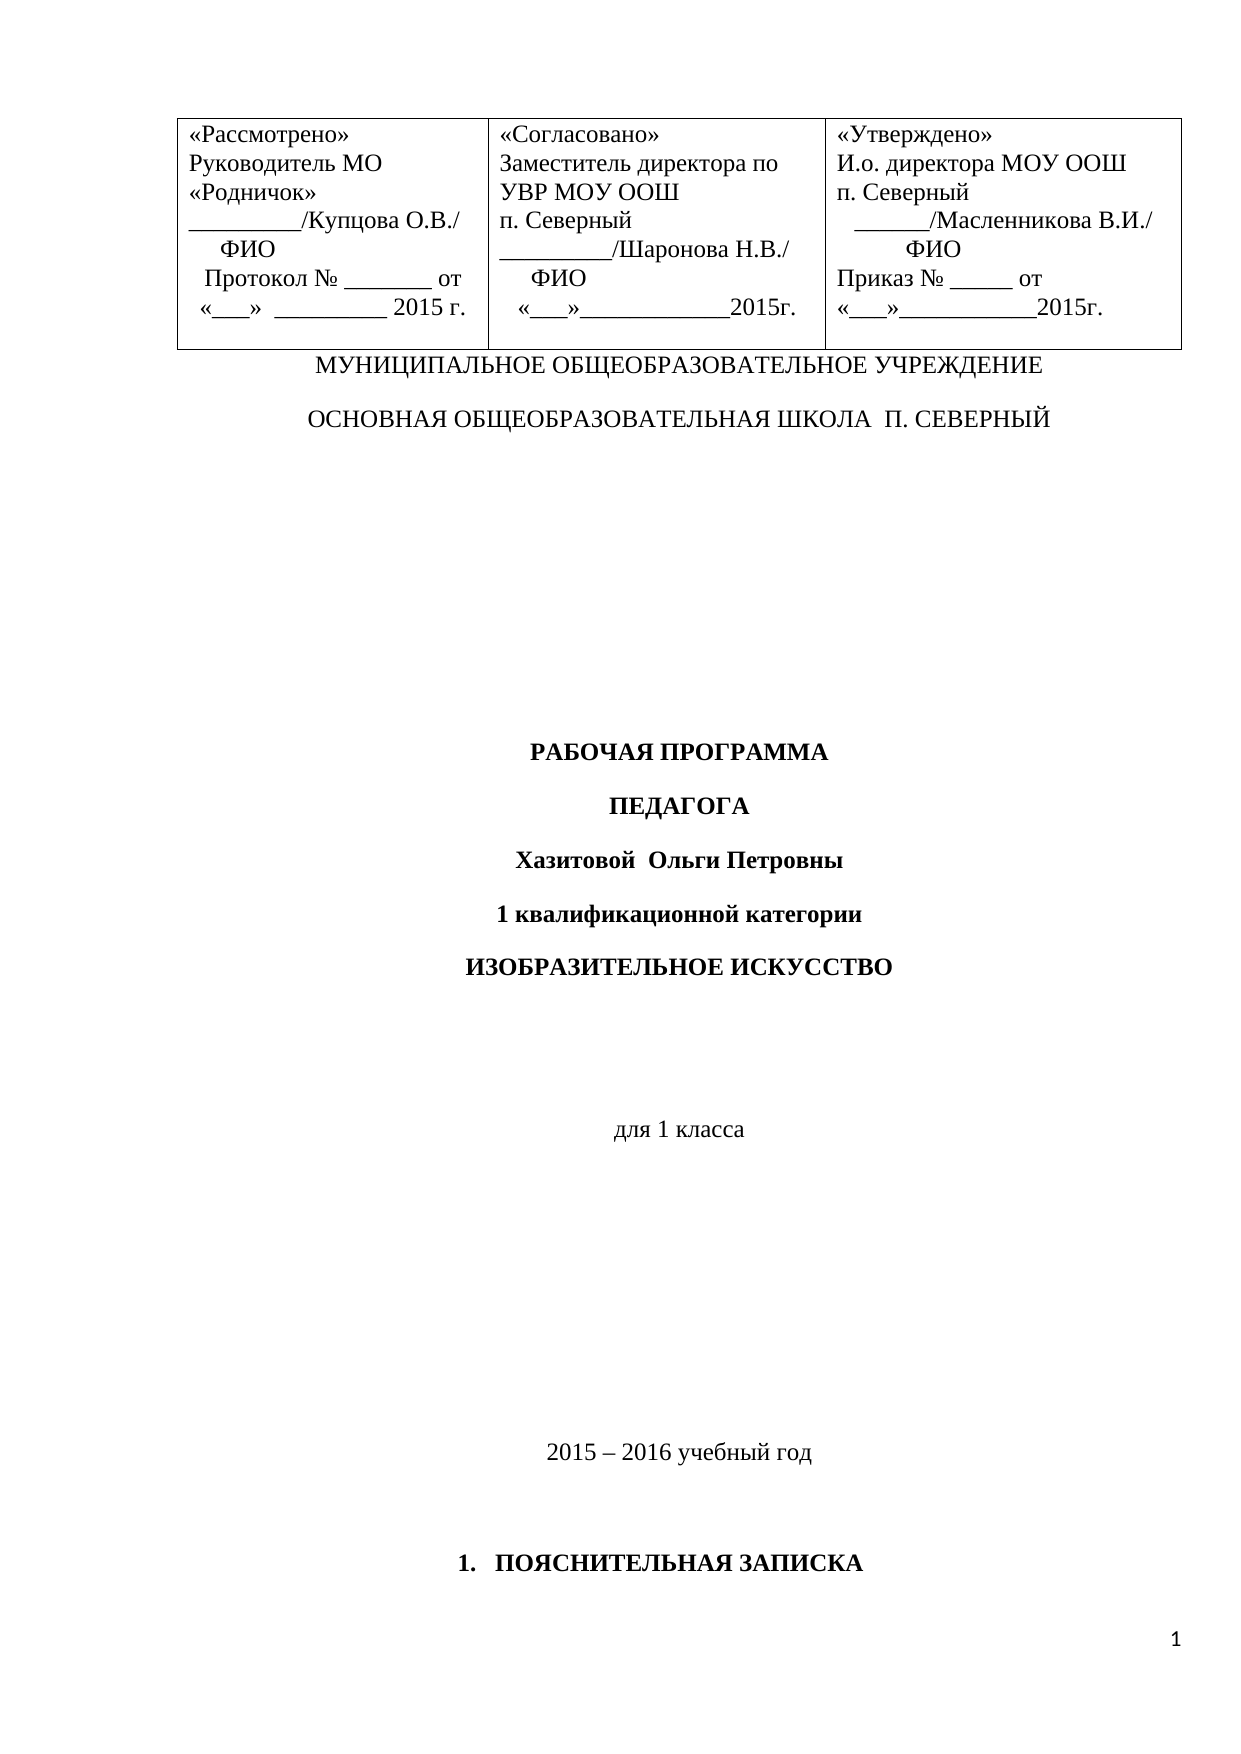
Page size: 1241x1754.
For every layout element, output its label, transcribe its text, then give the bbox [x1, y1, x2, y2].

text МУНИЦИПАЛЬНОЕ ОБЩЕОБРАЗОВАТЕЛЬНОЕ УЧРЕЖДЕНИЕ [177, 350, 1181, 379]
table_header «Утверждено» И.о. директора МОУ ООШ п. Северный ______/Масленникова В.И./ ФИО Приказ № _____ от «___»___________2015г. [826, 119, 1181, 349]
text РАБОЧАЯ ПРОГРАММА [177, 737, 1181, 766]
text Хазитовой Ольги Петровны [177, 845, 1181, 873]
text ОСНОВНАЯ ОБЩЕОБРАЗОВАТЕЛЬНАЯ ШКОЛА П. СЕВЕРНЫЙ [177, 404, 1181, 433]
text для 1 класса [177, 1114, 1181, 1143]
list ПОЯСНИТЕЛЬНАЯ ЗАПИСКА [140, 1548, 1181, 1577]
table_header «Рассмотрено» Руководитель МО «Родничок» _________/Купцова О.В./ ФИО Протокол № _______ от «___» _________ 2015 г. [178, 119, 488, 349]
text 1 квалификационной категории [177, 899, 1181, 927]
text ИЗОБРАЗИТЕЛЬНОЕ ИСКУССТВО [177, 952, 1181, 981]
text 2015 – 2016 учебный год [177, 1437, 1181, 1466]
table_header «Согласовано» Заместитель директора по УВР МОУ ООШ п. Северный _________/Шаронова Н.В./ ФИО «___»____________2015г. [489, 119, 825, 349]
text ПЕДАГОГА [177, 791, 1181, 820]
